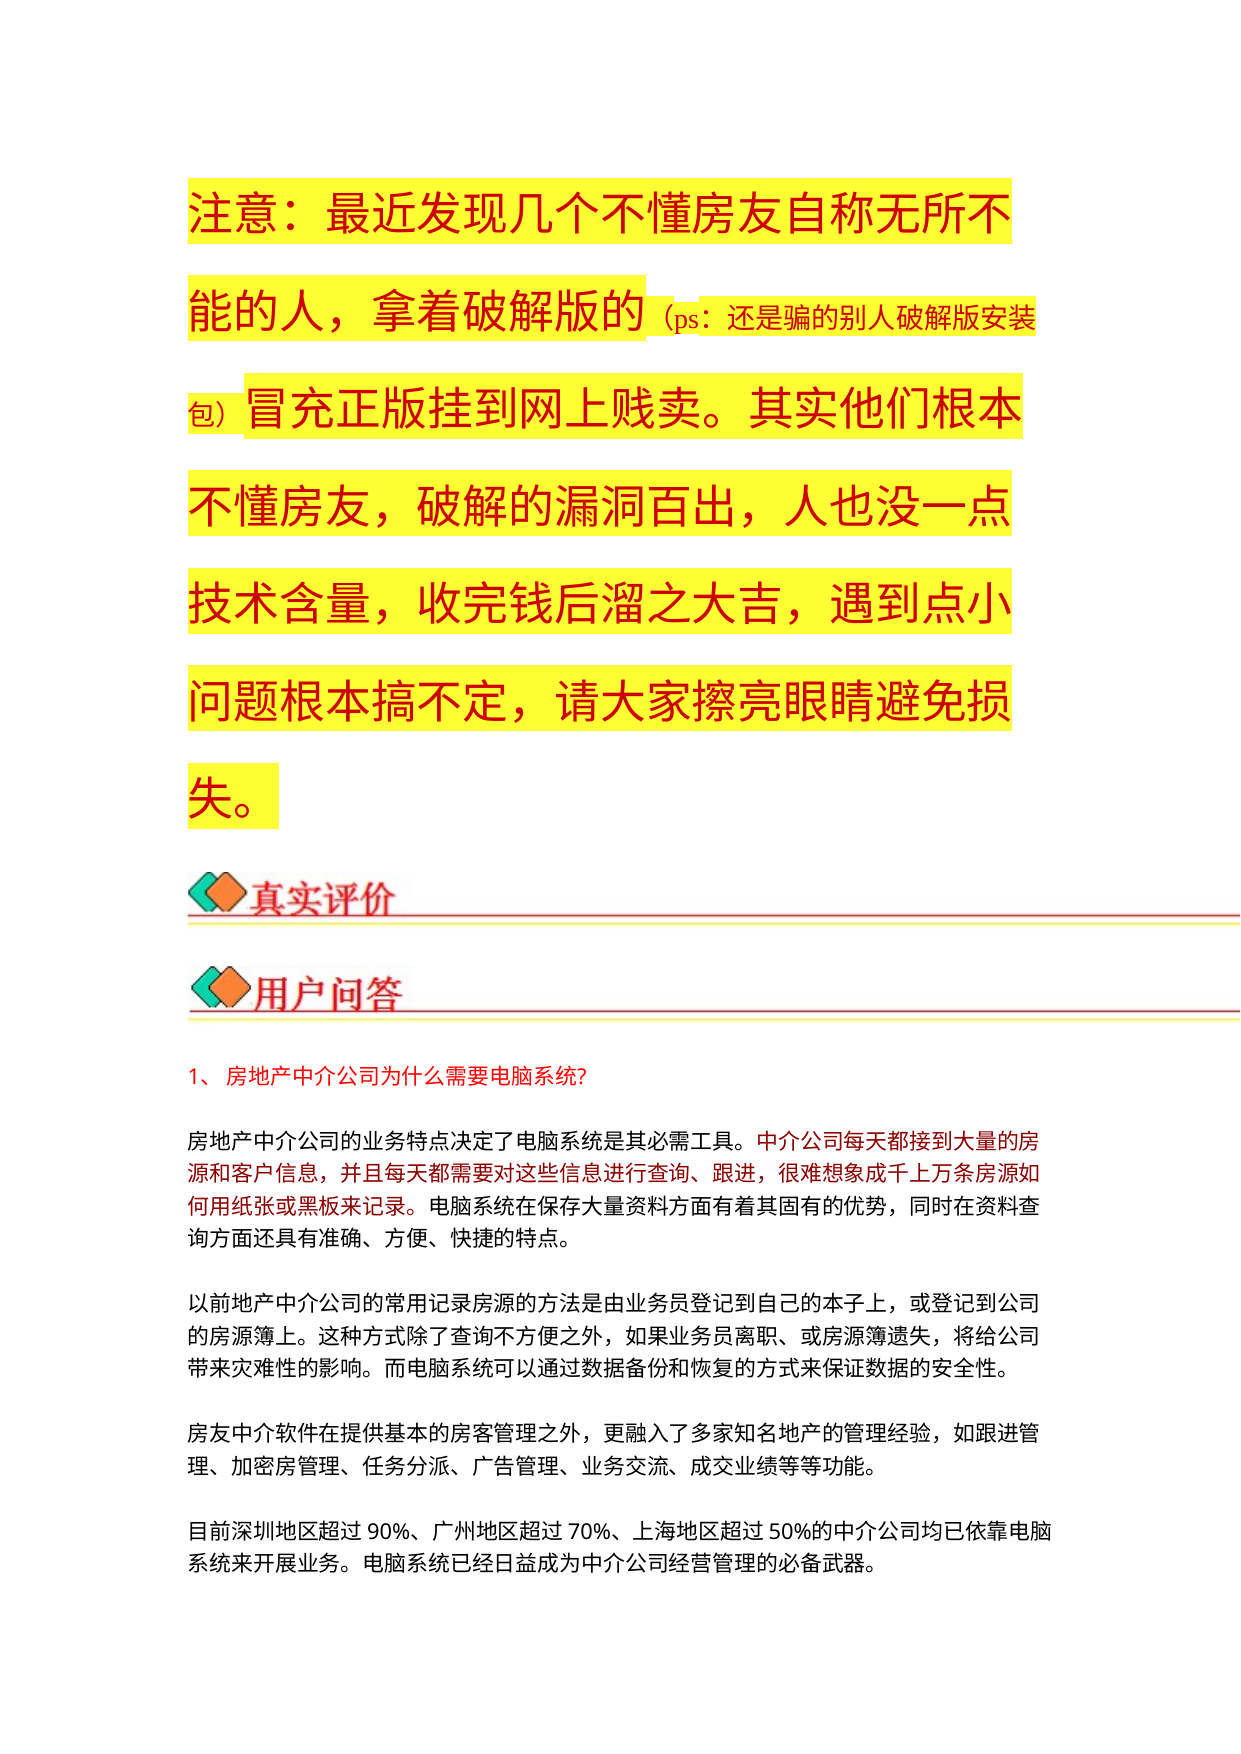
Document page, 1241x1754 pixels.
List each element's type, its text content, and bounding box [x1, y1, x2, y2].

text 注意：最近发现几个不懂房友自称无所不能的人，拿着破解版的（ps：还是骗的别人破解版安装包）冒充正版挂到网上贱卖。其实他们根本不懂房友，破解的漏洞百出，人也没一点技术含量，收完钱后溜之大吉，遇到点小问题根本搞不定，请大家擦亮眼睛避免损失。 [187, 162, 1053, 844]
picture [187, 872, 1241, 931]
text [187, 1058, 1053, 1578]
picture [187, 965, 1241, 1025]
